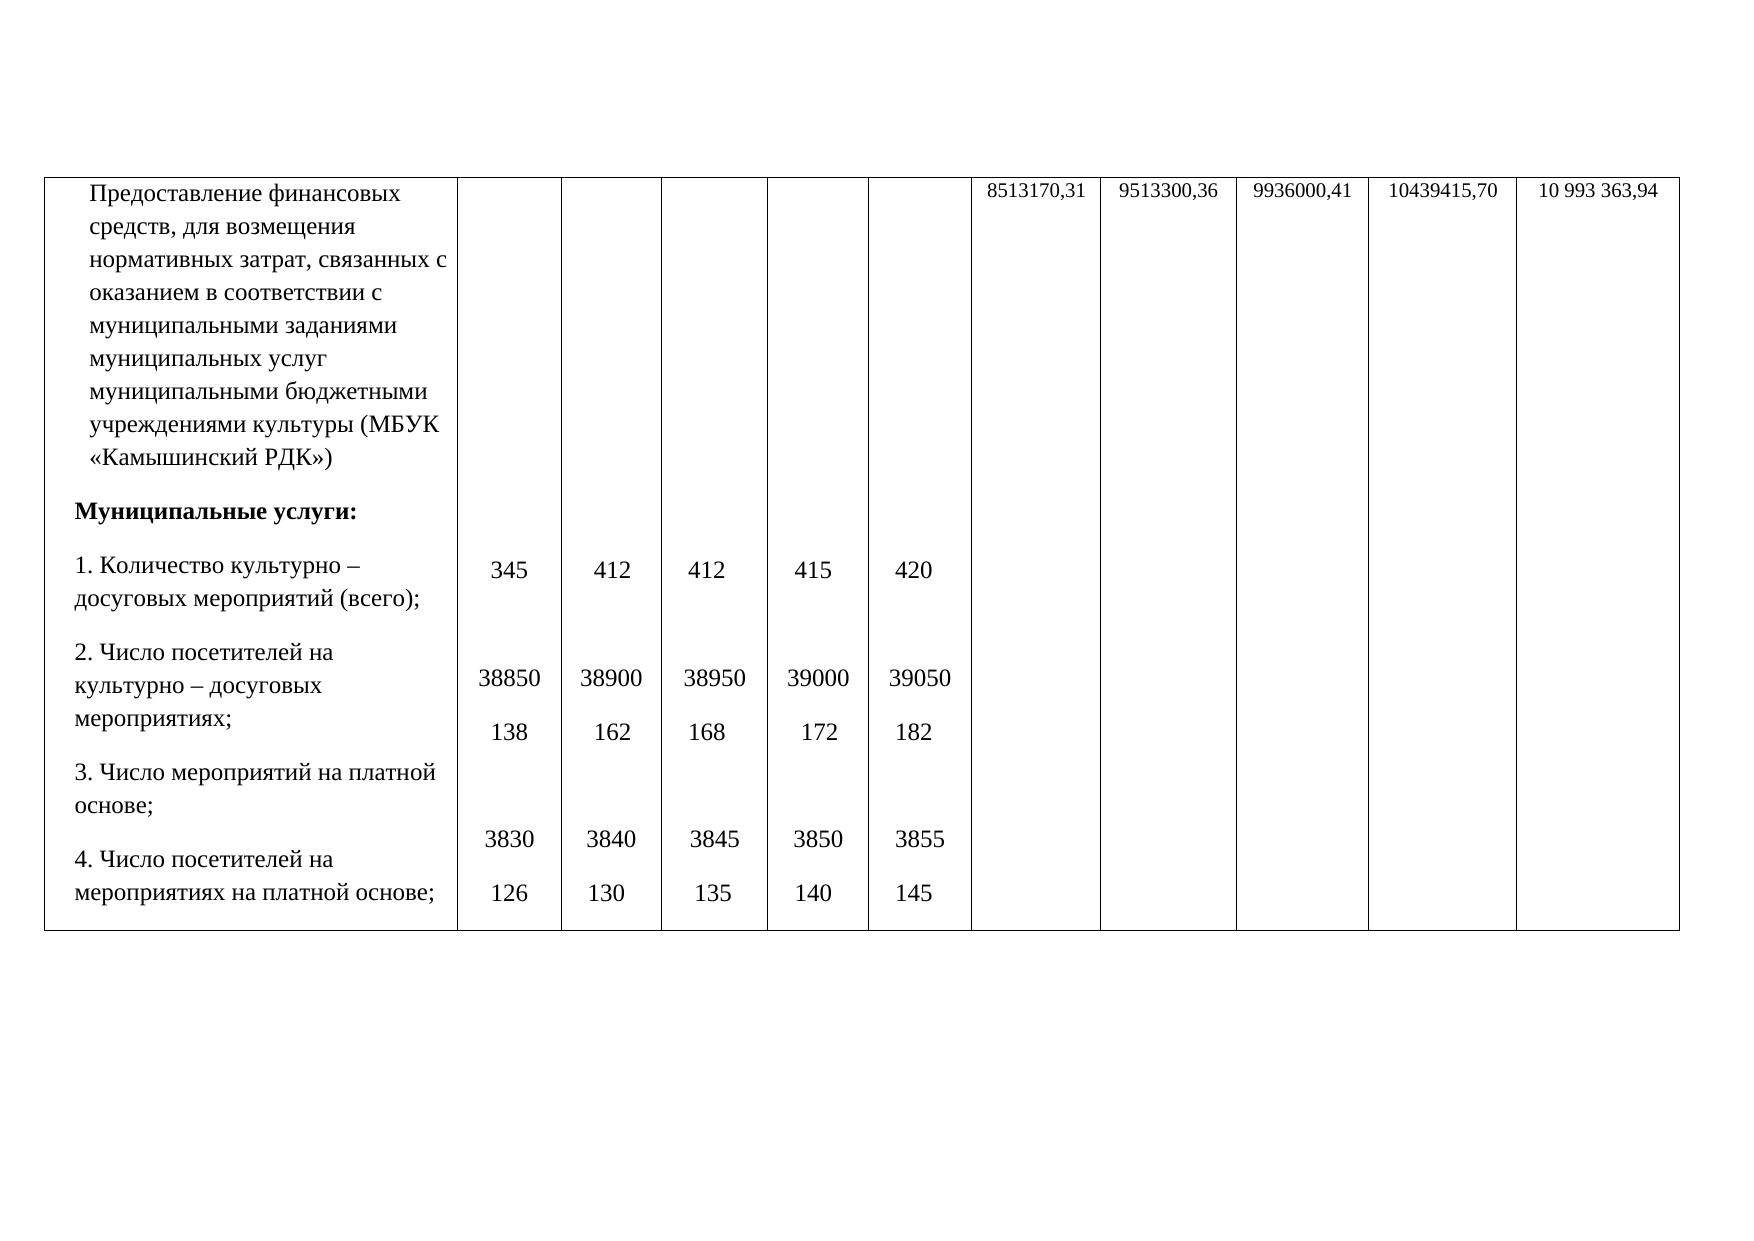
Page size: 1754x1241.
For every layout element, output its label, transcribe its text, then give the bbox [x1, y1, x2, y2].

table_cell 10439415,70 [1369, 178, 1516, 930]
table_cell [768, 178, 868, 930]
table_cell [458, 178, 561, 930]
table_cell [869, 178, 971, 930]
table_cell Предоставление финансовых средств, для возмещения нормативных затрат, связанных с оказанием в соответствии с муниципальными заданиями муниципальных услуг муниципальными бюджетными учреждениями культуры (МБУК «Камышинский РДК») Муниципальные услуги: 1. Количество культурно – досуговых мероприятий (всего); 2. Число посетителей на культурно – досуговых мероприятиях; 3. Число мероприятий на платной основе; 4. Число посетителей на мероприятиях на платной основе; [45, 178, 457, 930]
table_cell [562, 178, 661, 930]
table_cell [662, 178, 767, 930]
table_cell 9936000,41 [1237, 178, 1368, 930]
table_cell 9513300,36 [1101, 178, 1236, 930]
table_cell 10 993 363,94 [1517, 178, 1679, 930]
table_cell 8513170,31 [972, 178, 1100, 930]
